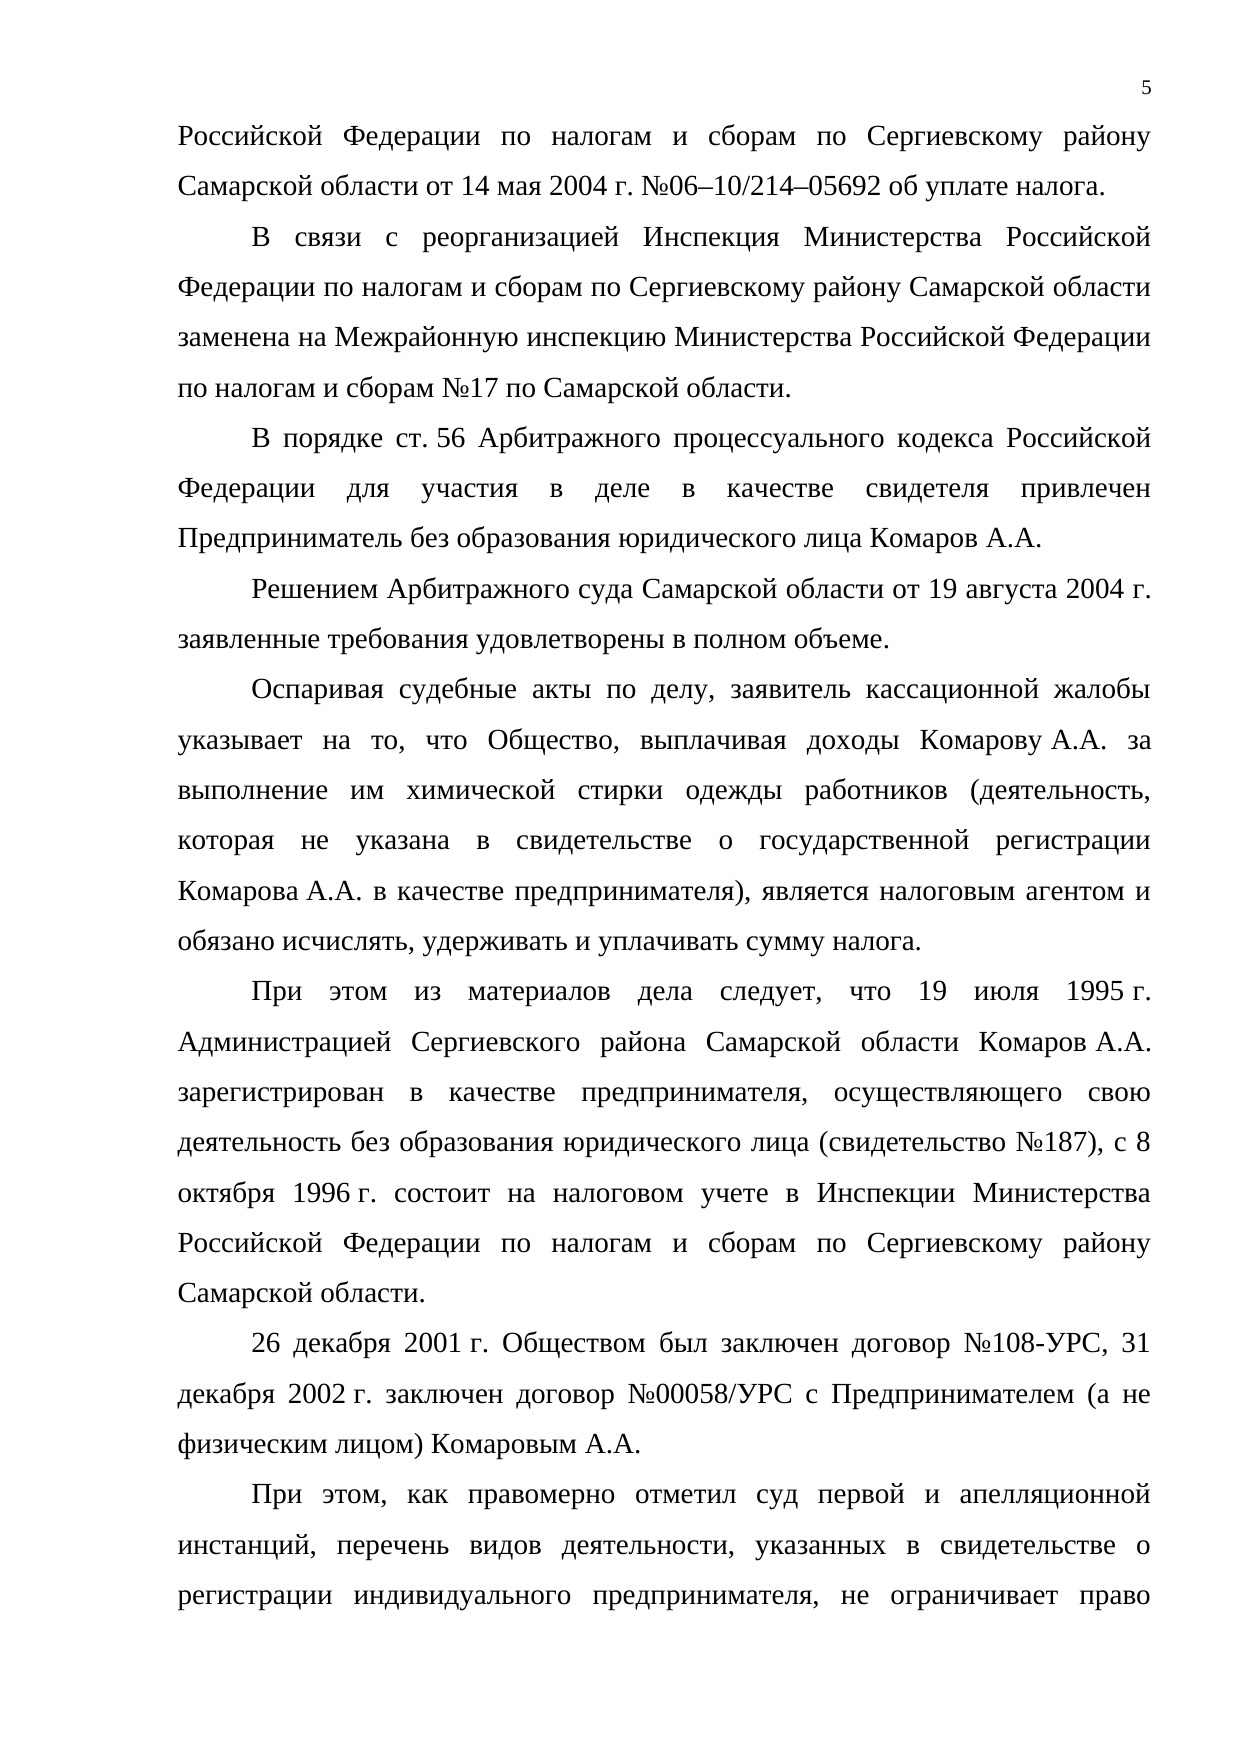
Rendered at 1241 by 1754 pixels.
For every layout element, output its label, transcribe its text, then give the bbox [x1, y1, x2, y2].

text Оспаривая судебные акты по делу, заявитель кассационной жалобы указывает на то, что Общество, выплачивая доходы Комарову А.А. за выполнение им химической стирки одежды работников (деятельность, которая не указана в свидетельстве о государственной регистрации Комарова А.А. в качестве предпринимателя), является налоговым агентом и обязано исчислять, удерживать и уплачивать сумму налога. [177, 672, 1152, 957]
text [177, 1477, 1152, 1611]
text При этом из материалов дела следует, что 19 июля 1995 г. Администрацией Сергиевского района Самарской области Комаров А.А. зарегистрирован в качестве предпринимателя, осуществляющего свою деятельность без образования юридического лица (свидетельство №187), с 8 октября 1996 г. состоит на налоговом учете в Инспекции Министерства Российской Федерации по налогам и сборам по Сергиевскому району Самарской области. [177, 973, 1152, 1309]
text Решением Арбитражного суда Самарской области от 19 августа 2004 г. заявленные требования удовлетворены в полном объеме. [177, 571, 1152, 655]
text В связи с реорганизацией Инспекция Министерства Российской Федерации по налогам и сборам по Сергиевскому району Самарской области заменена на Межрайонную инспекцию Министерства Российской Федерации по налогам и сборам №17 по Самарской области. [177, 219, 1152, 403]
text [177, 118, 1152, 202]
text В порядке ст. 56 Арбитражного процессуального кодекса Российской Федерации для участия в деле в качестве свидетеля привлечен Предприниматель без образования юридического лица Комаров А.А. [177, 420, 1152, 554]
text 26 декабря 2001 г. Обществом был заключен договор №108-УРС, 31 декабря 2002 г. заключен договор №00058/УРС с Предпринимателем (а не физическим лицом) Комаровым А.А. [177, 1326, 1152, 1460]
